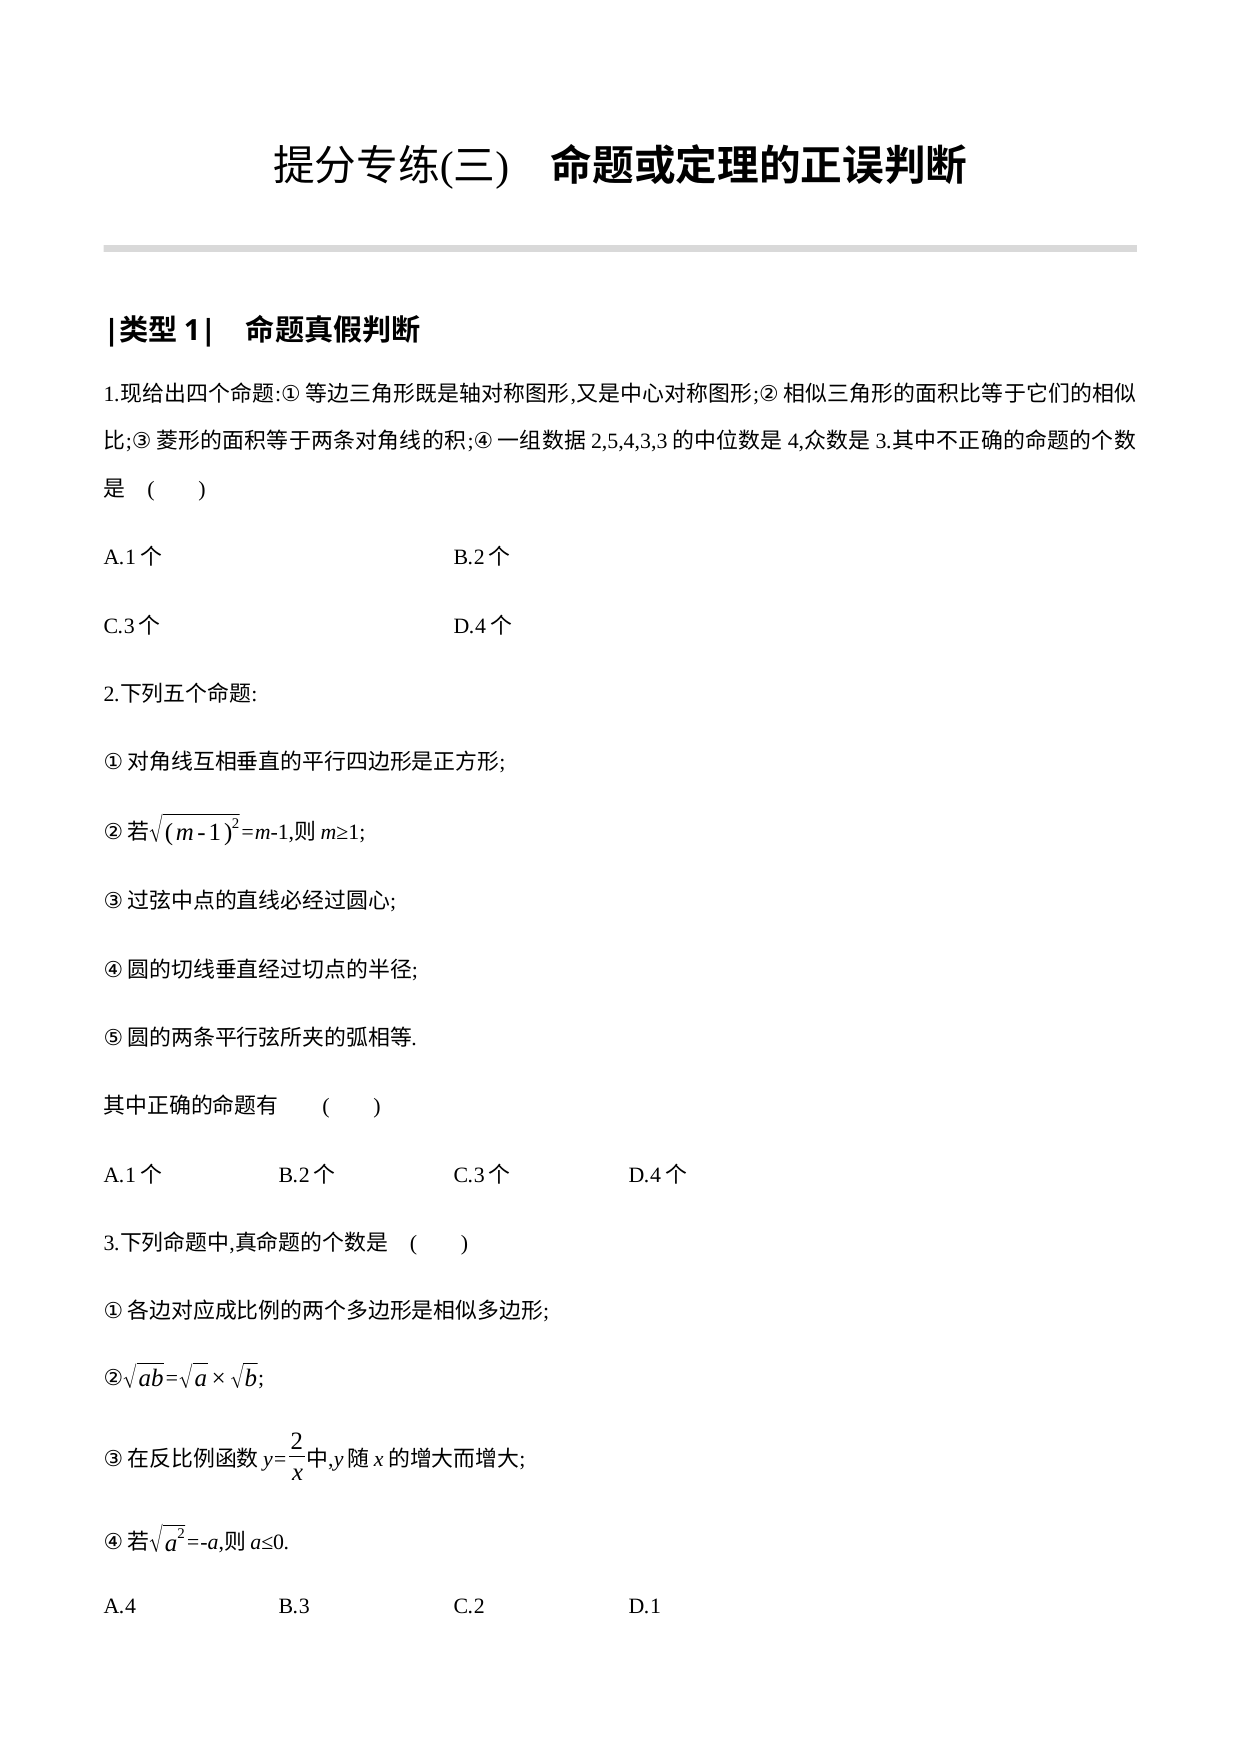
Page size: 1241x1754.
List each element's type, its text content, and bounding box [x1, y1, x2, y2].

text ②若=m-1,则m≥1; [103, 813, 1137, 846]
text 2.下列五个命题: [103, 676, 1137, 708]
text A.1个 B.2个 C.3个 D.4个 [103, 1157, 1137, 1188]
text C.3个 D.4个 [103, 608, 1137, 639]
text ⑤圆的两条平行弦所夹的弧相等. [103, 1020, 1137, 1052]
text 3.下列命题中,真命题的个数是 ( ) [103, 1225, 1137, 1257]
text A.4 B.3 C.2 D.1 [103, 1593, 1137, 1618]
text ④圆的切线垂直经过切点的半径; [103, 952, 1137, 983]
title 提分专练(三) 命题或定理的正误判断 [103, 129, 1137, 194]
text ④若=-a,则a≤0. [103, 1523, 1137, 1557]
text ①各边对应成比例的两个多边形是相似多边形; [103, 1293, 1137, 1325]
text ①对角线互相垂直的平行四边形是正方形; [103, 744, 1137, 776]
text ②=; [103, 1362, 1137, 1392]
text 其中正确的命题有 ( ) [103, 1088, 1137, 1120]
picture [103, 245, 1137, 252]
text ③在反比例函数y=中,y随x的增大而增大; [103, 1427, 1137, 1486]
subtitle |类型1| 命题真假判断 [103, 306, 1137, 349]
text A.1个 B.2个 [103, 539, 1137, 571]
text 1.现给出四个命题:①等边三角形既是轴对称图形,又是中心对称图形;②相似三角形的面积比等于它们的相似比;③菱形的面积等于两条对角线的积;④一组数据2,5,4,3,3的中位数是4,众数是3.其中不正确的命题的个数是 ( ) [103, 376, 1137, 503]
text ③过弦中点的直线必经过圆心; [103, 883, 1137, 915]
